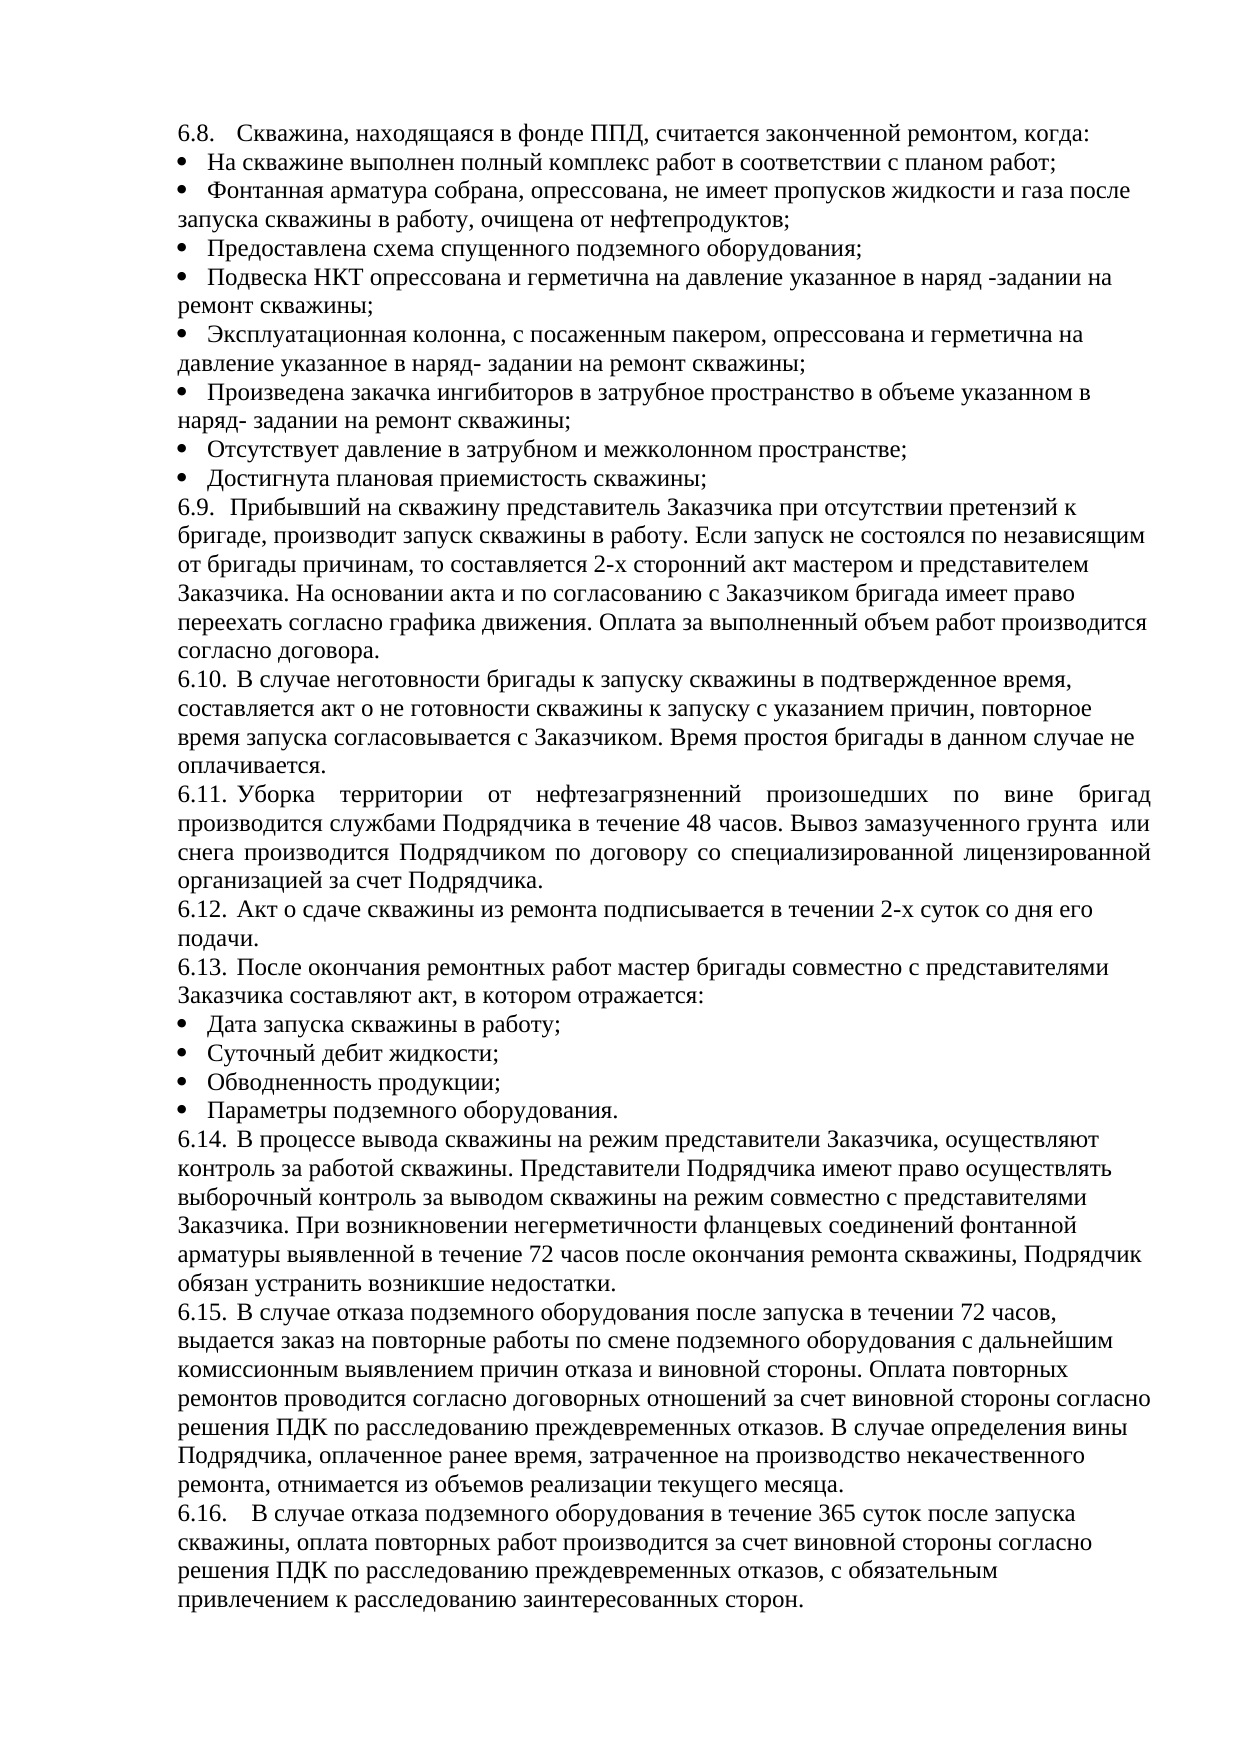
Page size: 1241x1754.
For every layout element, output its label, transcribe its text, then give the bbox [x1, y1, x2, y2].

text 6.13. После окончания ремонтных работ мастер бригады совместно с представителями Заказчика составляют акт, в котором отражается: [177, 952, 1152, 1009]
text 6.9. Прибывший на скважину представитель Заказчика при отсутствии претензий к бригаде, производит запуск скважины в работу. Если запуск не состоялся по независящим от бригады причинам, то составляется 2-х сторонний акт мастером и представителем Заказчика. На основании акта и по согласованию с Заказчиком бригада имеет право переехать согласно графика движения. Оплата за выполненный объем работ производится согласно договора. [177, 492, 1152, 664]
list Эксплуатационная колонна, с посаженным пакером, опрессована и герметична на давление указанное в наряд- задании на ремонт скважины; [177, 319, 1152, 377]
text 6.15. В случае отказа подземного оборудования после запуска в течении 72 часов, выдается заказ на повторные работы по смене подземного оборудования с дальнейшим комиссионным выявлением причин отказа и виновной стороны. Оплата повторных ремонтов проводится согласно договорных отношений за счет виновной стороны согласно решения ПДК по расследованию преждевременных отказов. В случае определения вины Подрядчика, оплаченное ранее время, затраченное на производство некачественного ремонта, отнимается из объемов реализации текущего месяца. [177, 1297, 1152, 1498]
text 6.10. В случае неготовности бригады к запуску скважины в подтвержденное время, составляется акт о не готовности скважины к запуску с указанием причин, повторное время запуска согласовывается с Заказчиком. Время простоя бригады в данном случае не оплачивается. [177, 664, 1152, 779]
text 6.16. В случае отказа подземного оборудования в течение 365 суток после запуска скважины, оплата повторных работ производится за счет виновной стороны согласно решения ПДК по расследованию преждевременных отказов, с обязательным привлечением к расследованию заинтересованных сторон. [177, 1498, 1152, 1613]
list Достигнута плановая приемистость скважины; [177, 463, 1152, 492]
list Предоставлена схема спущенного подземного оборудования; [177, 233, 1152, 262]
text 6.14. В процессе вывода скважины на режим представители Заказчика, осуществляют контроль за работой скважины. Представители Подрядчика имеют право осуществлять выборочный контроль за выводом скважины на режим совместно с представителями Заказчика. При возникновении негерметичности фланцевых соединений фонтанной арматуры выявленной в течение 72 часов после окончания ремонта скважины, Подрядчик обязан устранить возникшие недостатки. [177, 1124, 1152, 1297]
list Подвеска НКТ опрессована и герметична на давление указанное в наряд -задании на ремонт скважины; [177, 262, 1152, 319]
list На скважине выполнен полный комплекс работ в соответствии с планом работ; [177, 147, 1152, 176]
text 6.12. Акт о сдаче скважины из ремонта подписывается в течении 2-х суток со дня его подачи. [177, 894, 1152, 952]
list Фонтанная арматура собрана, опрессована, не имеет пропусков жидкости и газа после запуска скважины в работу, очищена от нефтепродуктов; [177, 176, 1152, 233]
list Параметры подземного оборудования. [177, 1096, 1152, 1124]
text 6.11. Уборка территории от нефтезагрязненний произошедших по вине бригад производится службами Подрядчика в течение 48 часов. Вывоз замазученного грунта или снега производится Подрядчиком по договору со специализированной лицензированной организацией за счет Подрядчика. [177, 779, 1152, 894]
list Дата запуска скважины в работу; [177, 1009, 1152, 1038]
text 6.8. Скважина, находящаяся в фонде ППД, считается законченной ремонтом, когда: [177, 118, 1152, 147]
list Обводненность продукции; [177, 1067, 1152, 1096]
list Отсутствует давление в затрубном и межколонном пространстве; [177, 434, 1152, 463]
list Суточный дебит жидкости; [177, 1038, 1152, 1067]
list Произведена закачка ингибиторов в затрубное пространство в объеме указанном в наряд- задании на ремонт скважины; [177, 377, 1152, 434]
